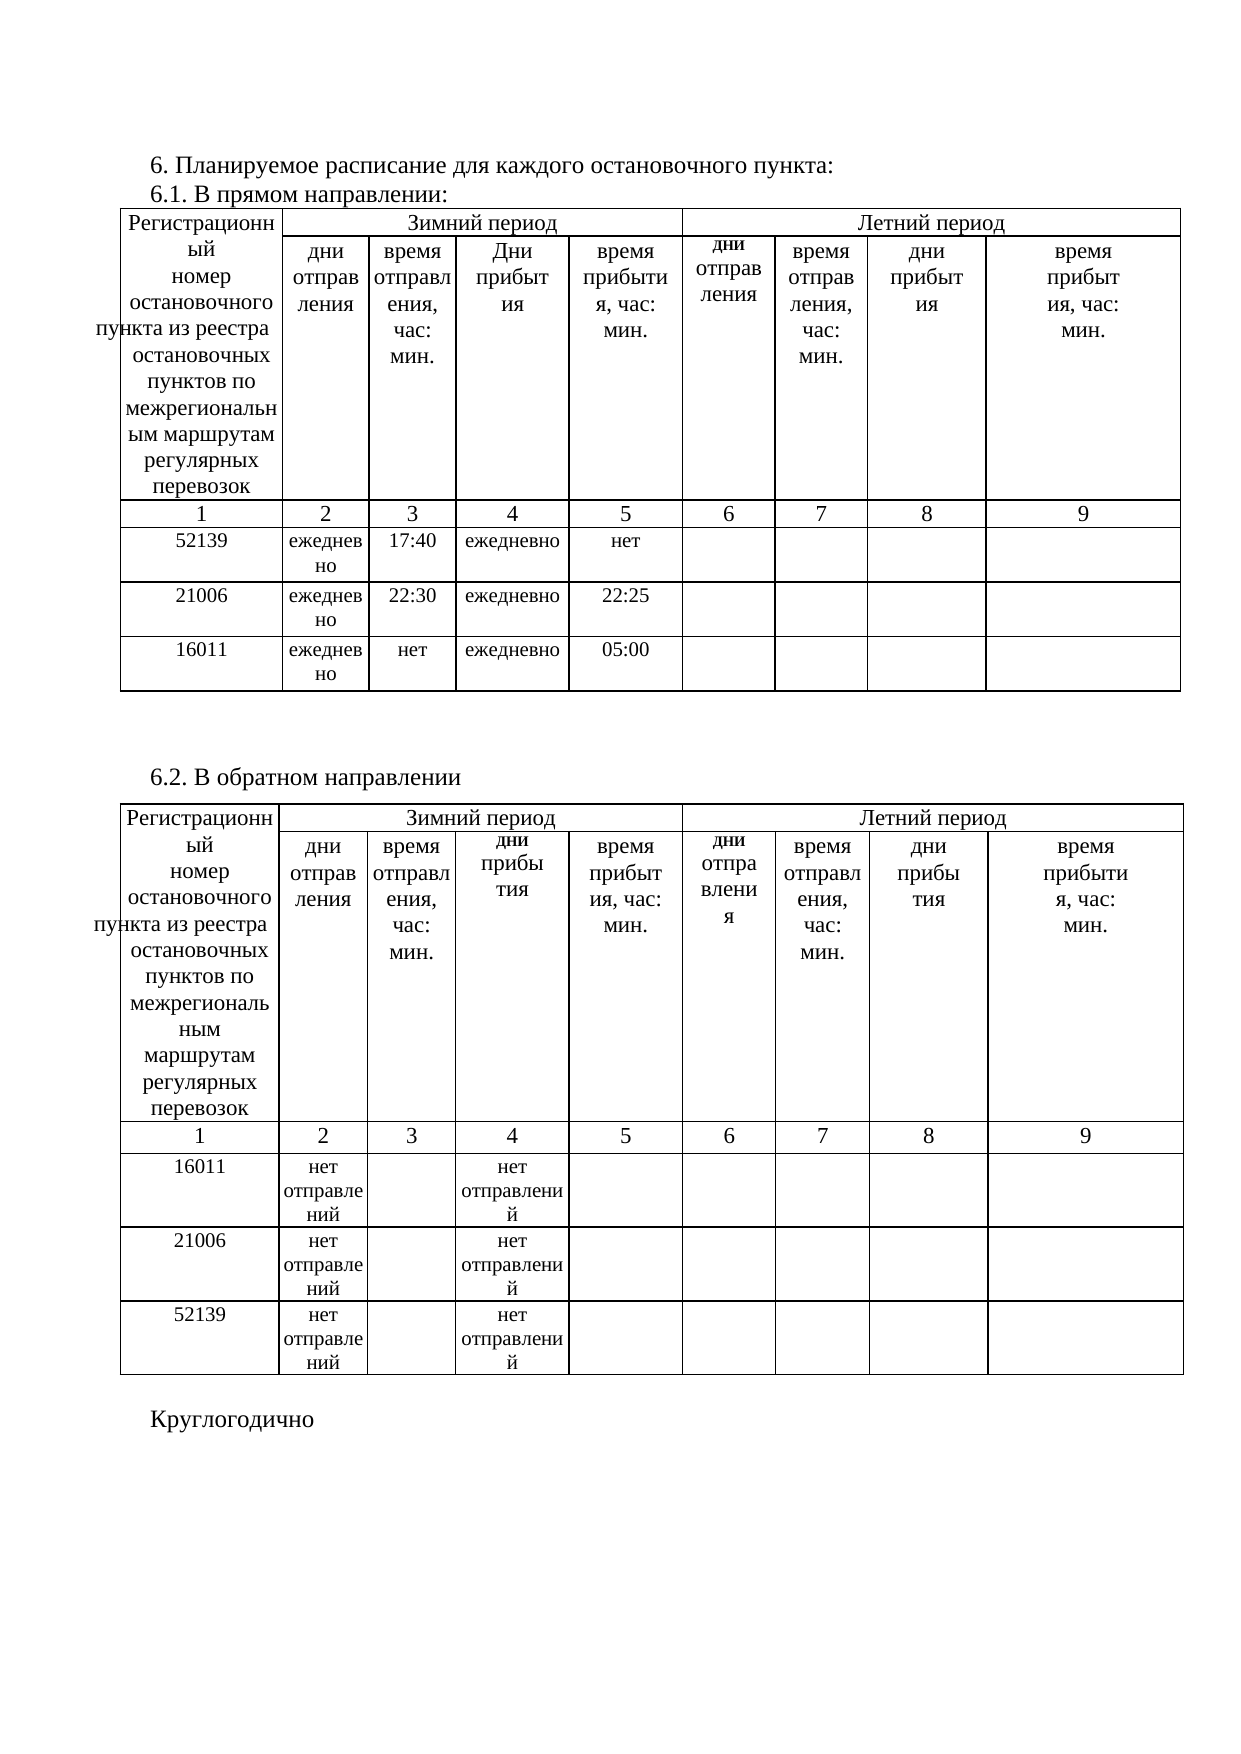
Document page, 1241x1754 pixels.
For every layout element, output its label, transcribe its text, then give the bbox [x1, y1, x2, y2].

table_header Летний период [683, 209, 1180, 235]
table_cell [683, 583, 774, 636]
table_cell 9 [987, 501, 1180, 527]
table_cell [987, 528, 1180, 581]
table_cell ежедневно [457, 583, 568, 636]
table_cell 6 [683, 501, 774, 527]
table_cell 6 [683, 1122, 775, 1152]
table_cell [683, 1228, 775, 1300]
table_cell [868, 583, 985, 636]
table_cell 5 [570, 1122, 682, 1152]
table_cell 9 [989, 1122, 1183, 1152]
table_cell [368, 1228, 455, 1300]
table_header Регистрационный номер остановочного пункта из реестра остановочных пунктов по межрегиональным маршрутам регулярных перевозок [121, 209, 282, 499]
table_cell [989, 1228, 1183, 1300]
table_cell 21006 [121, 1228, 278, 1300]
table_cell [870, 1228, 987, 1300]
table_cell [570, 1154, 682, 1226]
table_cell 22:30 [370, 583, 455, 636]
table_cell нет отправлений [456, 1154, 568, 1226]
table_cell [776, 583, 867, 636]
table_cell 4 [456, 1122, 568, 1152]
table_cell [870, 1154, 987, 1226]
table_cell время отправл ения, час: мин. [370, 237, 455, 499]
table_cell 05:00 [570, 637, 682, 690]
table_cell [776, 1228, 869, 1300]
table_cell ДНИ прибы тия [456, 832, 568, 1121]
table_cell [570, 1302, 682, 1374]
table_cell [368, 1302, 455, 1374]
table_cell 2 [280, 1122, 367, 1152]
table_cell 52139 [121, 528, 282, 581]
table_cell дни прибыт ия [868, 237, 985, 499]
table_cell время прибыт ия, час: мин. [987, 237, 1180, 499]
table_cell [776, 637, 867, 690]
table_cell [683, 528, 774, 581]
text Круглогодично [150, 1404, 1090, 1433]
table_header Летний период [683, 805, 1183, 831]
table_cell 1 [121, 501, 282, 527]
table_cell [570, 1228, 682, 1300]
table_header Регистрационный номер остановочного пункта из реестра остановочных пунктов по межрегиональным маршрутам регулярных перевозок [121, 805, 278, 1121]
table_cell 16011 [121, 637, 282, 690]
table_cell [987, 583, 1180, 636]
table_cell время прибыти я, час: мин. [570, 237, 682, 499]
text 6.2. В обратном направлении [150, 762, 1090, 790]
table_cell 1 [121, 1122, 278, 1152]
table_cell время отправ ления, час: мин. [776, 237, 867, 499]
table_cell [683, 1154, 775, 1226]
table_cell дни прибы тия [870, 832, 987, 1121]
table_cell нет отправлений [280, 1302, 367, 1374]
table_header Зимний период [283, 209, 682, 235]
table_cell [870, 1302, 987, 1374]
table_cell нет отправлений [456, 1302, 568, 1374]
table_cell дни отправ ления [283, 237, 368, 499]
table_cell 4 [457, 501, 568, 527]
table_cell 22:25 [570, 583, 682, 636]
table_cell [776, 1154, 869, 1226]
table_cell ДНИ отпра влени я [683, 832, 775, 1121]
table_cell [776, 1302, 869, 1374]
table_cell 8 [868, 501, 985, 527]
table_cell [989, 1302, 1183, 1374]
table_cell [987, 637, 1180, 690]
table_cell 21006 [121, 583, 282, 636]
table_cell 7 [776, 1122, 869, 1152]
table_cell дни отправ ления [280, 832, 367, 1121]
table_cell 17:40 [370, 528, 455, 581]
table_cell ежедневно [283, 528, 368, 581]
table_cell [868, 637, 985, 690]
table_cell 3 [370, 501, 455, 527]
table_cell время отправл ения, час: мин. [776, 832, 869, 1121]
table_cell Дни прибыт ия [457, 237, 568, 499]
text 6. Планируемое расписание для каждого остановочного пункта: [150, 150, 1090, 179]
table_cell 52139 [121, 1302, 278, 1374]
table_cell [776, 528, 867, 581]
table_cell нет отправлений [280, 1228, 367, 1300]
table_cell 5 [570, 501, 682, 527]
table_header Зимний период [280, 805, 682, 831]
table_cell [868, 528, 985, 581]
table_cell 8 [870, 1122, 987, 1152]
table_cell [368, 1154, 455, 1226]
table_cell время прибыти я, час: мин. [989, 832, 1183, 1121]
text 6.1. В прямом направлении: [150, 179, 1090, 207]
table_cell нет [370, 637, 455, 690]
table_cell время прибыт ия, час: мин. [570, 832, 682, 1121]
table_cell 2 [283, 501, 368, 527]
table_cell время отправл ения, час: мин. [368, 832, 455, 1121]
table_cell 3 [368, 1122, 455, 1152]
table_cell ежедневно [283, 583, 368, 636]
table_cell 16011 [121, 1154, 278, 1226]
table_cell нет отправлений [456, 1228, 568, 1300]
table_cell ежедневно [457, 637, 568, 690]
table_cell ежедневно [457, 528, 568, 581]
table_cell [683, 1302, 775, 1374]
table_cell ежедневно [283, 637, 368, 690]
table_cell 7 [776, 501, 867, 527]
table_cell нет [570, 528, 682, 581]
table_cell [683, 637, 774, 690]
table_cell ДНИ отправ ления [683, 237, 774, 499]
table_cell нет отправлений [280, 1154, 367, 1226]
table_cell [989, 1154, 1183, 1226]
